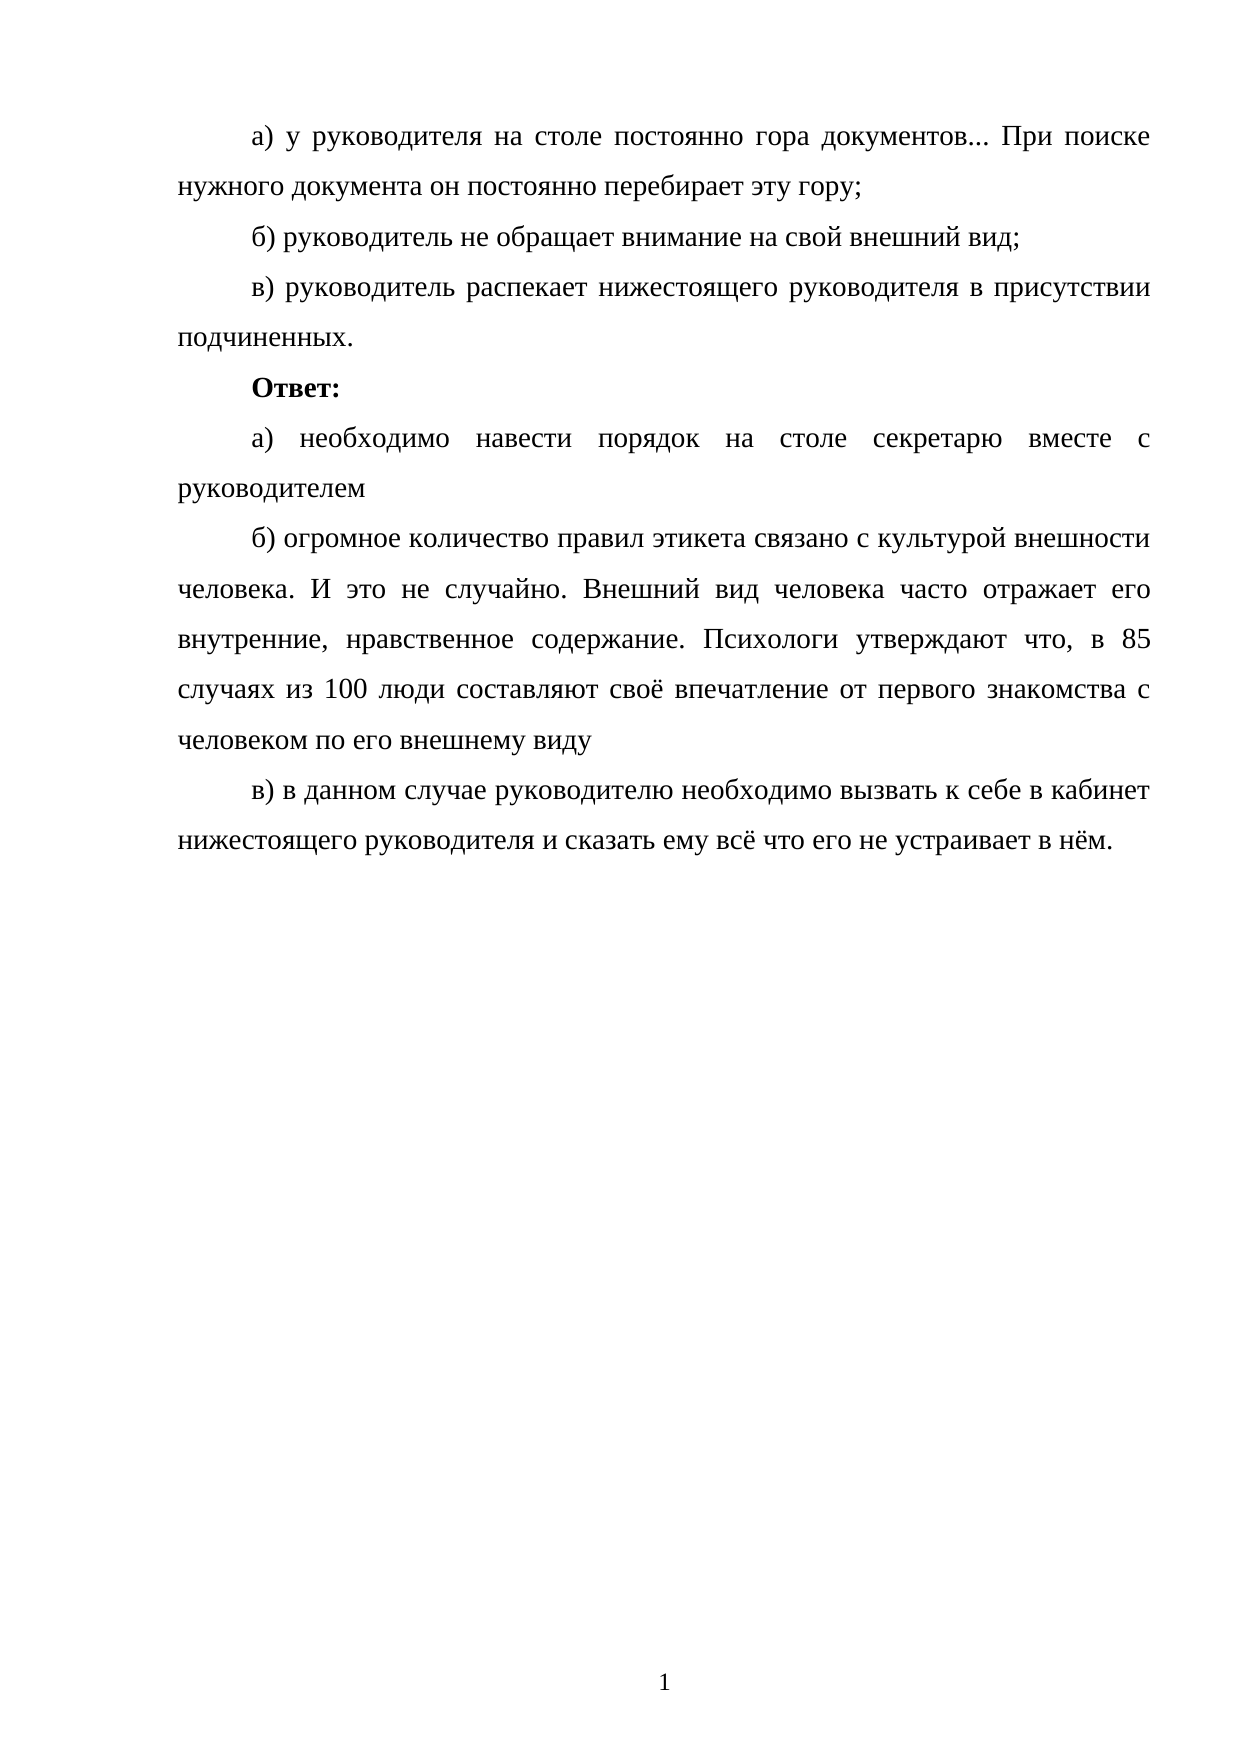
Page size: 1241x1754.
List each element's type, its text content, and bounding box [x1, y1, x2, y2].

text Ответ: [177, 370, 1152, 403]
text в) в данном случае руководителю необходимо вызвать к себе в кабинет нижестоящего руководителя и сказать ему всё что его не устраивает в нём. [177, 772, 1152, 856]
text в) руководитель распекает нижестоящего руководителя в присутствии подчиненных. [177, 269, 1152, 353]
text а) необходимо навести порядок на столе секретарю вместе с руководителем [177, 420, 1152, 504]
text б) руководитель не обращает внимание на свой внешний вид; [177, 219, 1152, 252]
text а) у руководителя на столе постоянно гора документов... При поиске нужного документа он постоянно перебирает эту гору; [177, 118, 1152, 202]
text б) огромное количество правил этикета связано с культурой внешности человека. И это не случайно. Внешний вид человека часто отражает его внутренние, нравственное содержание. Психологи утверждают что, в 85 случаях из 100 люди составляют своё впечатление от первого знакомства с человеком по его внешнему виду [177, 521, 1152, 755]
